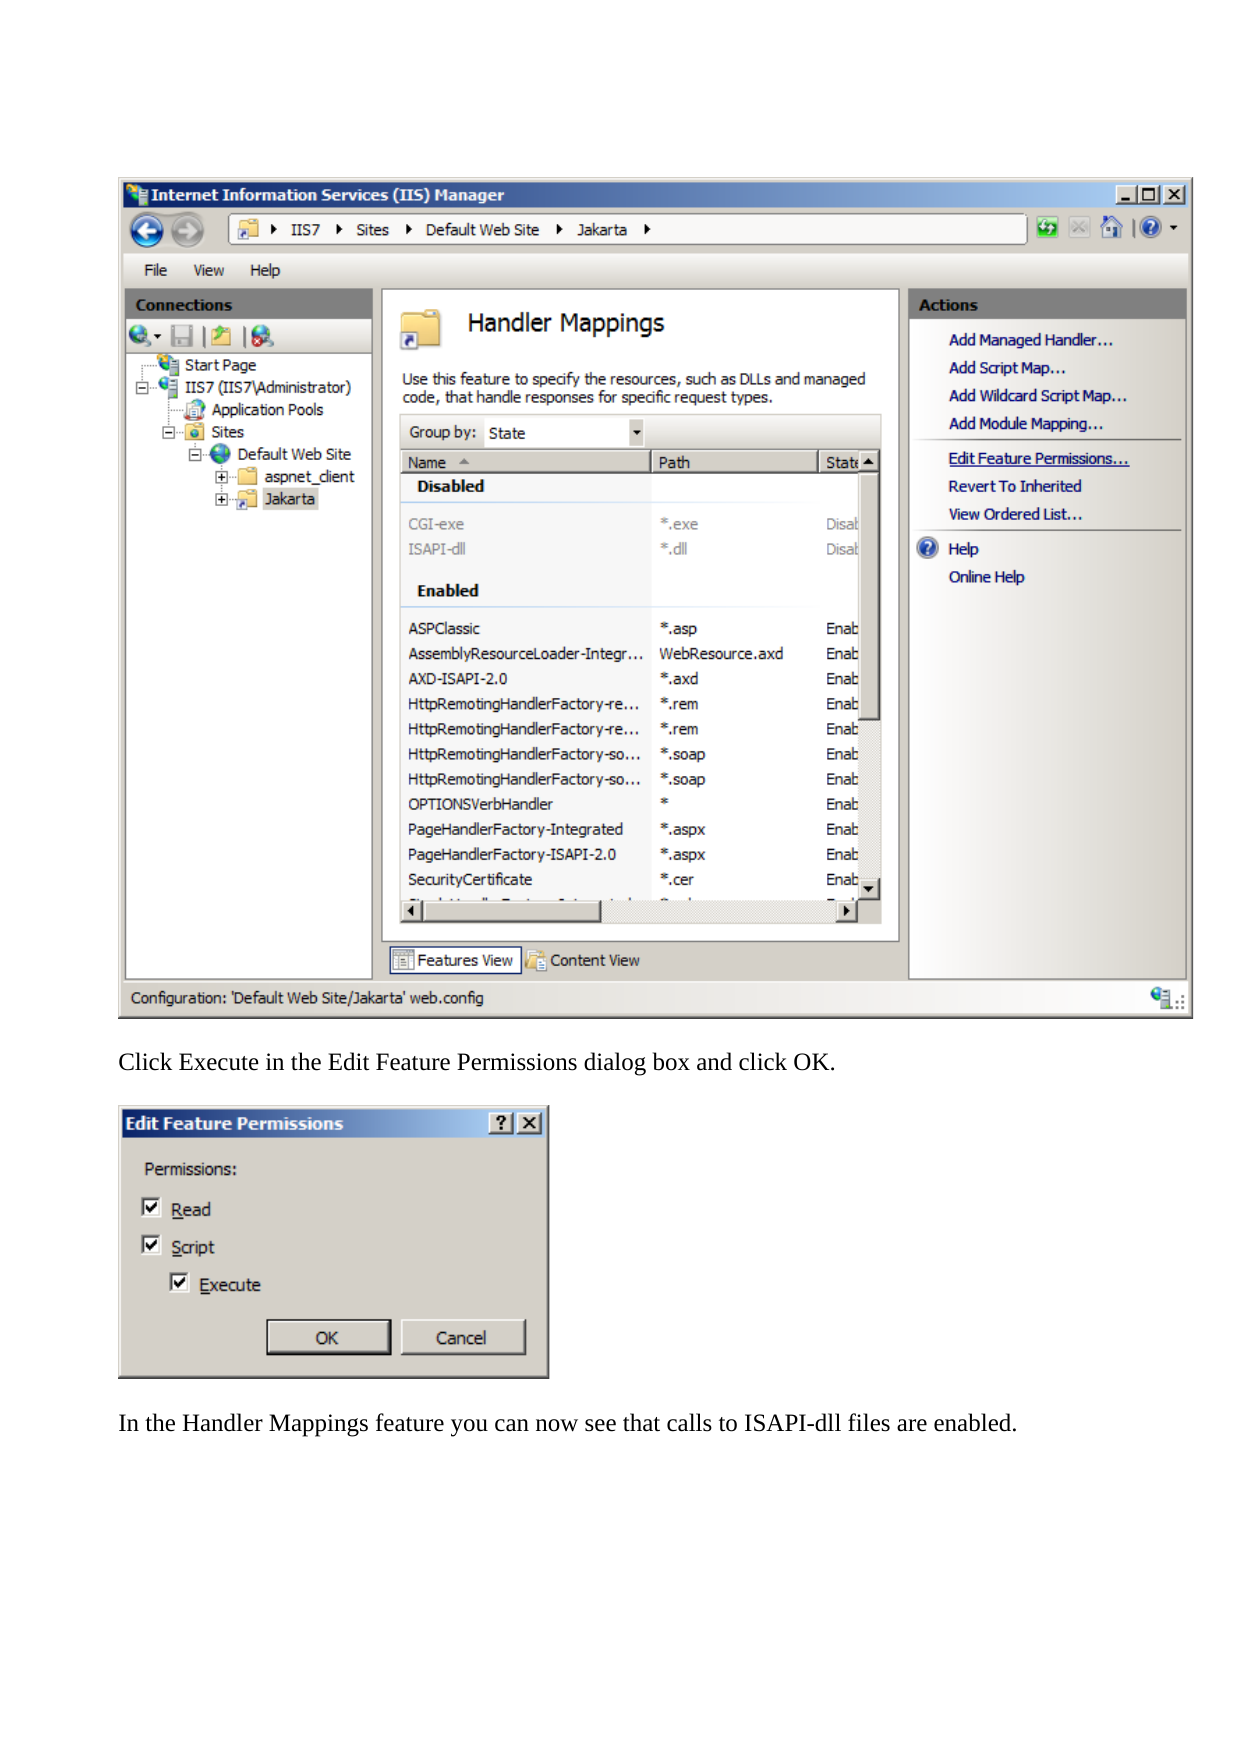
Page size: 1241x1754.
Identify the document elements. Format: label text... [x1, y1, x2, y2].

text Click Execute in the Edit Feature Permissions dialog box and click OK. [118, 1047, 1122, 1076]
picture [118, 177, 1194, 1019]
text In the Handler Mappings feature you can now see that calls to ISAPI-dll files are enabled. [118, 1408, 1122, 1437]
picture [118, 1105, 550, 1379]
